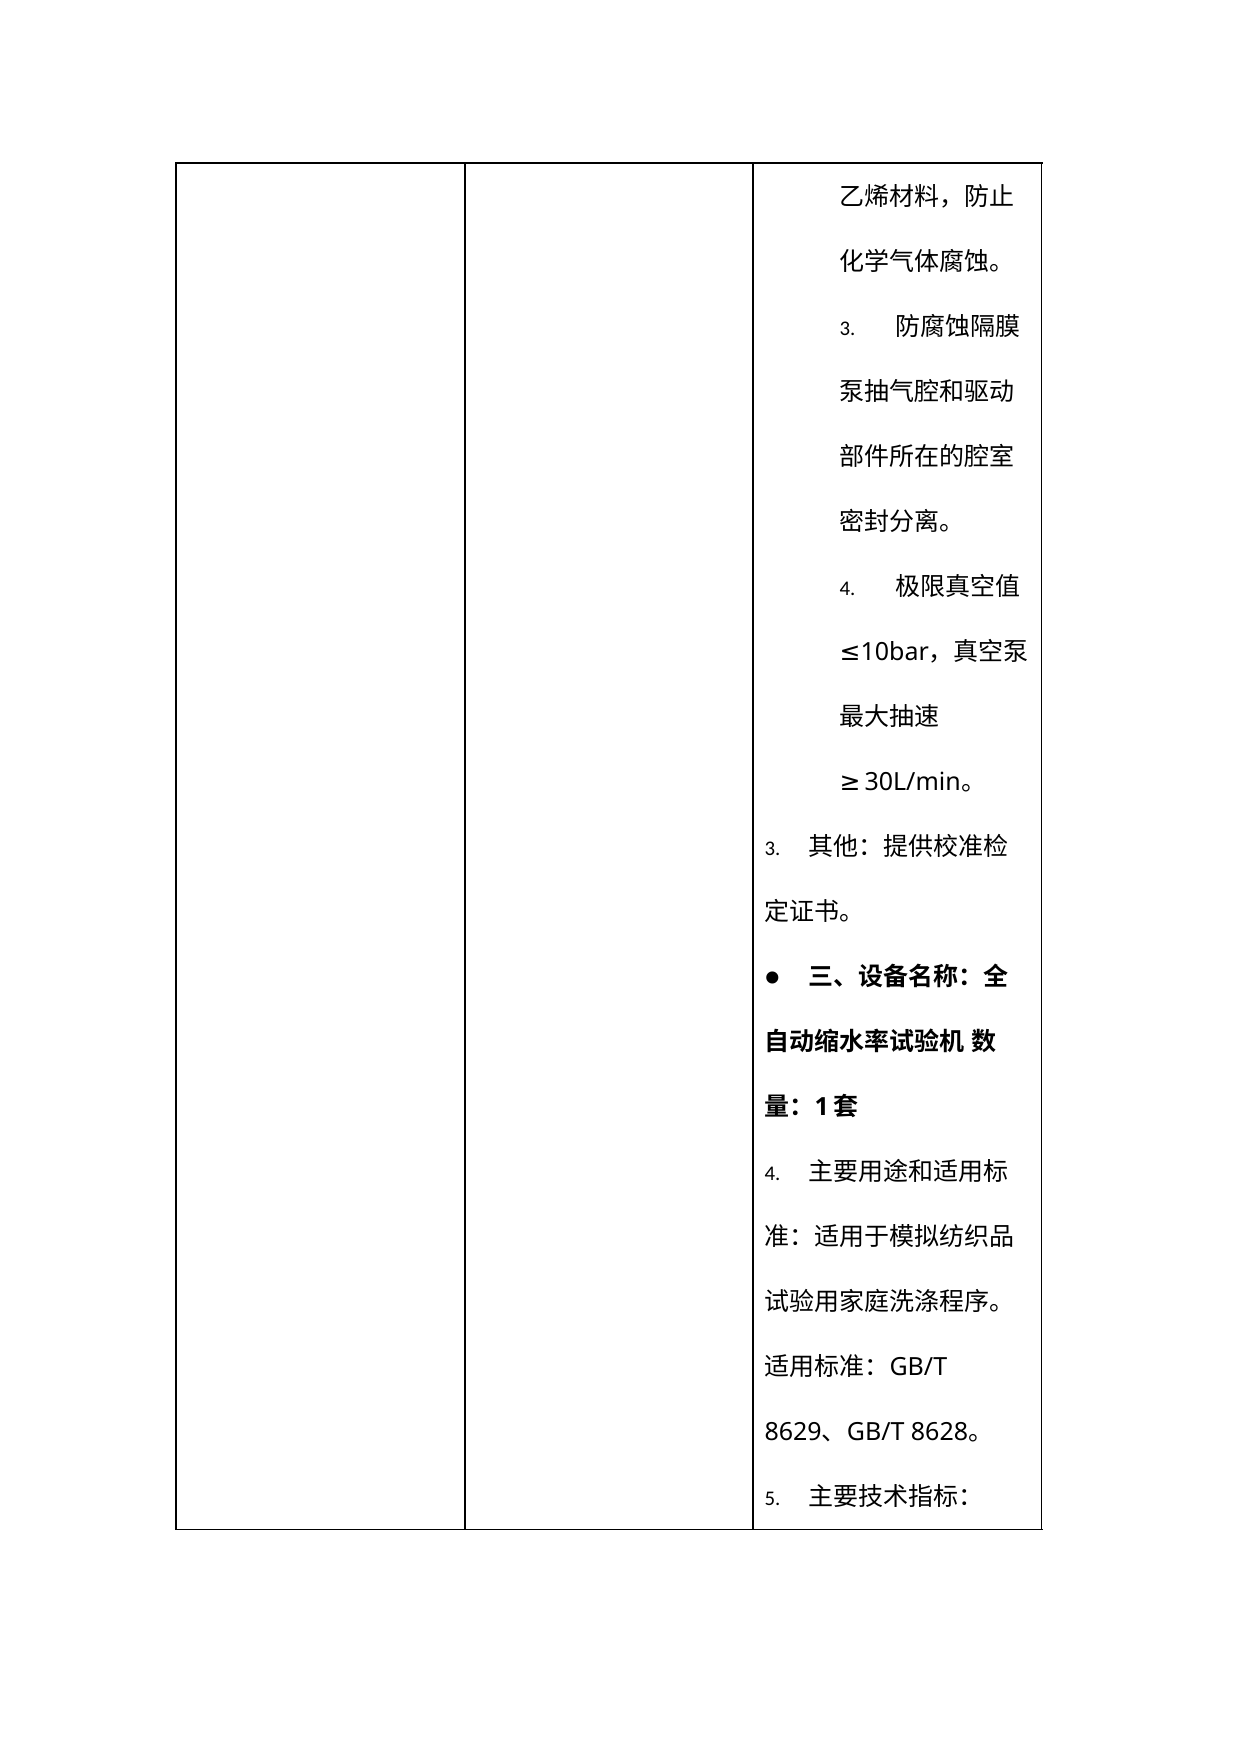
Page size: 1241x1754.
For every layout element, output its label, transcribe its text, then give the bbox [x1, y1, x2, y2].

table_cell [177, 164, 464, 1528]
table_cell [754, 164, 1041, 1528]
table_cell 1 [466, 164, 752, 1528]
